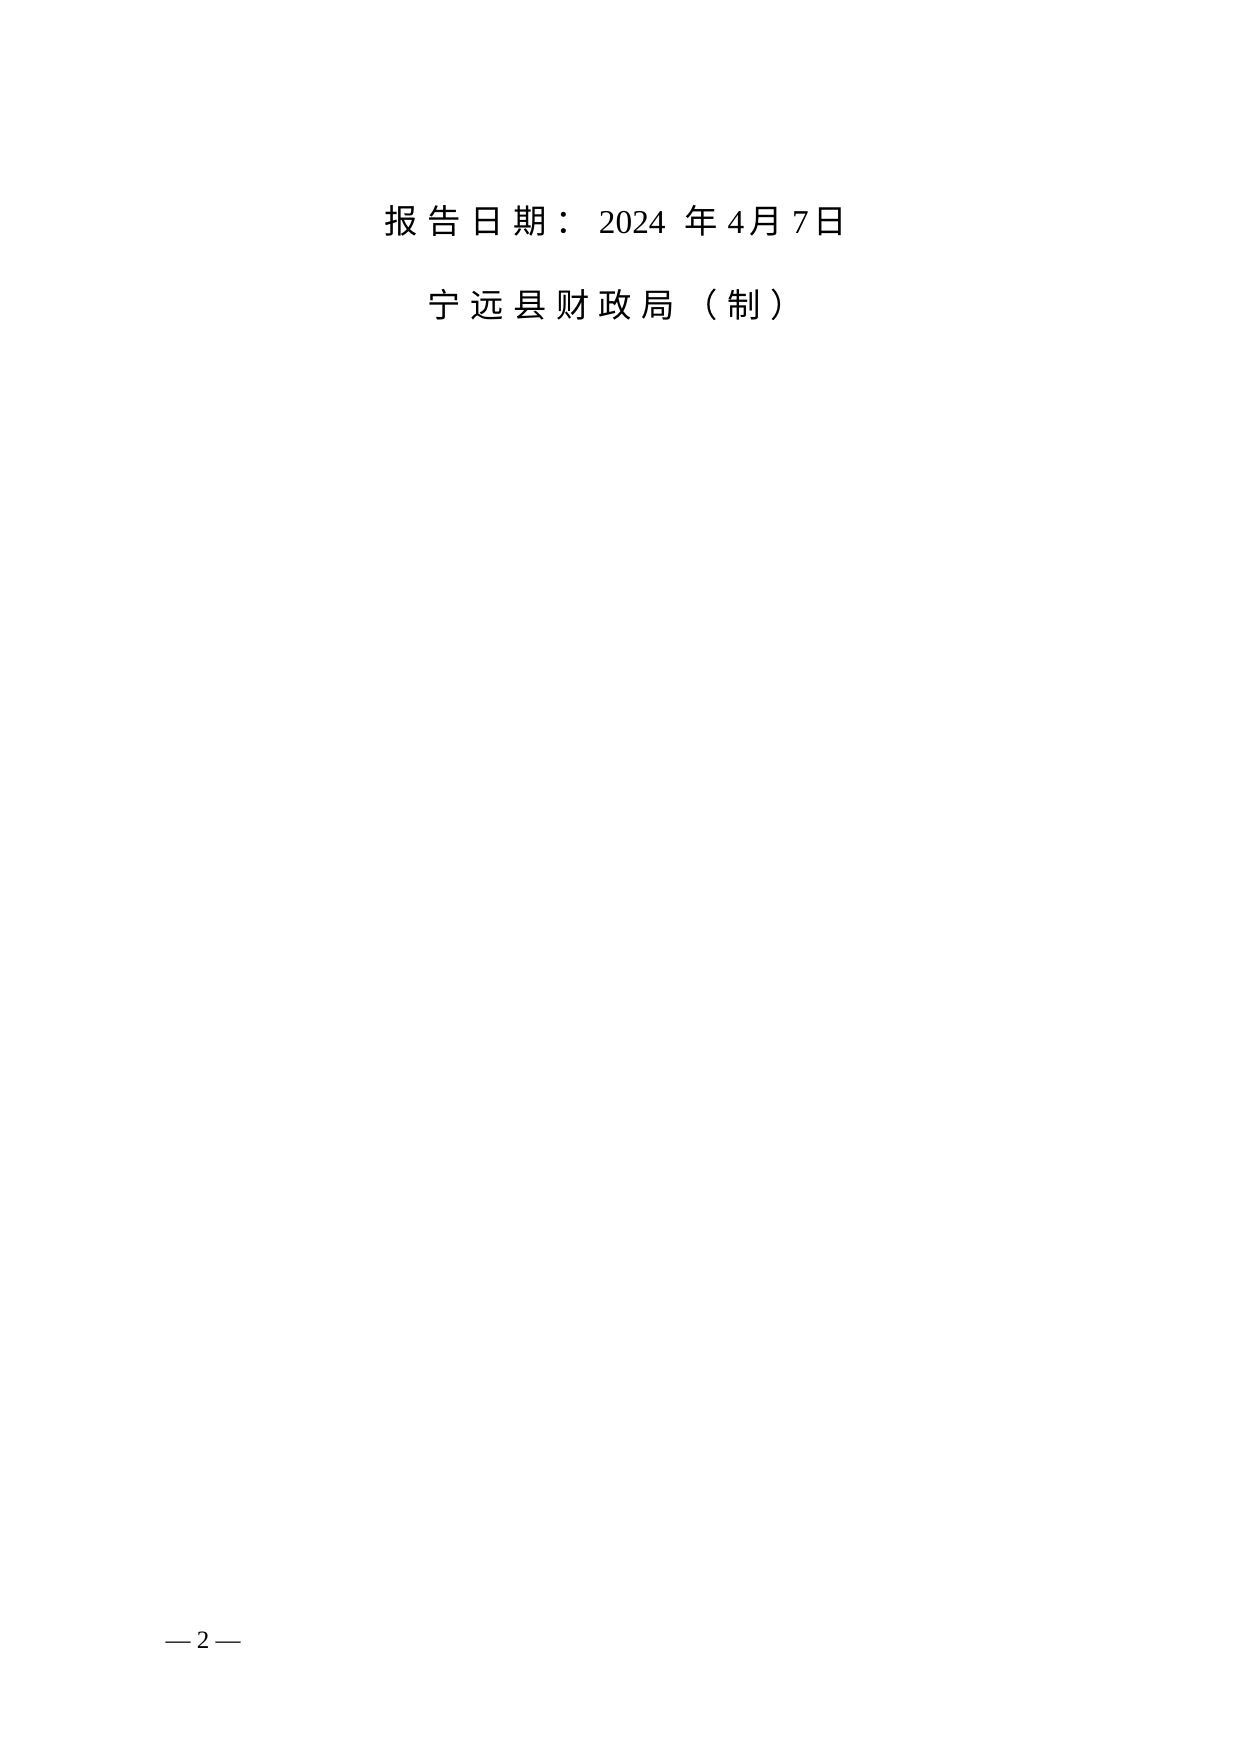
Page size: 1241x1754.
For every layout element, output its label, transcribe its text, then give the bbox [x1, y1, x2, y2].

text 报告日期：2024年4月7日 [169, 187, 1071, 250]
text 宁远县财政局（制） [169, 272, 1071, 334]
